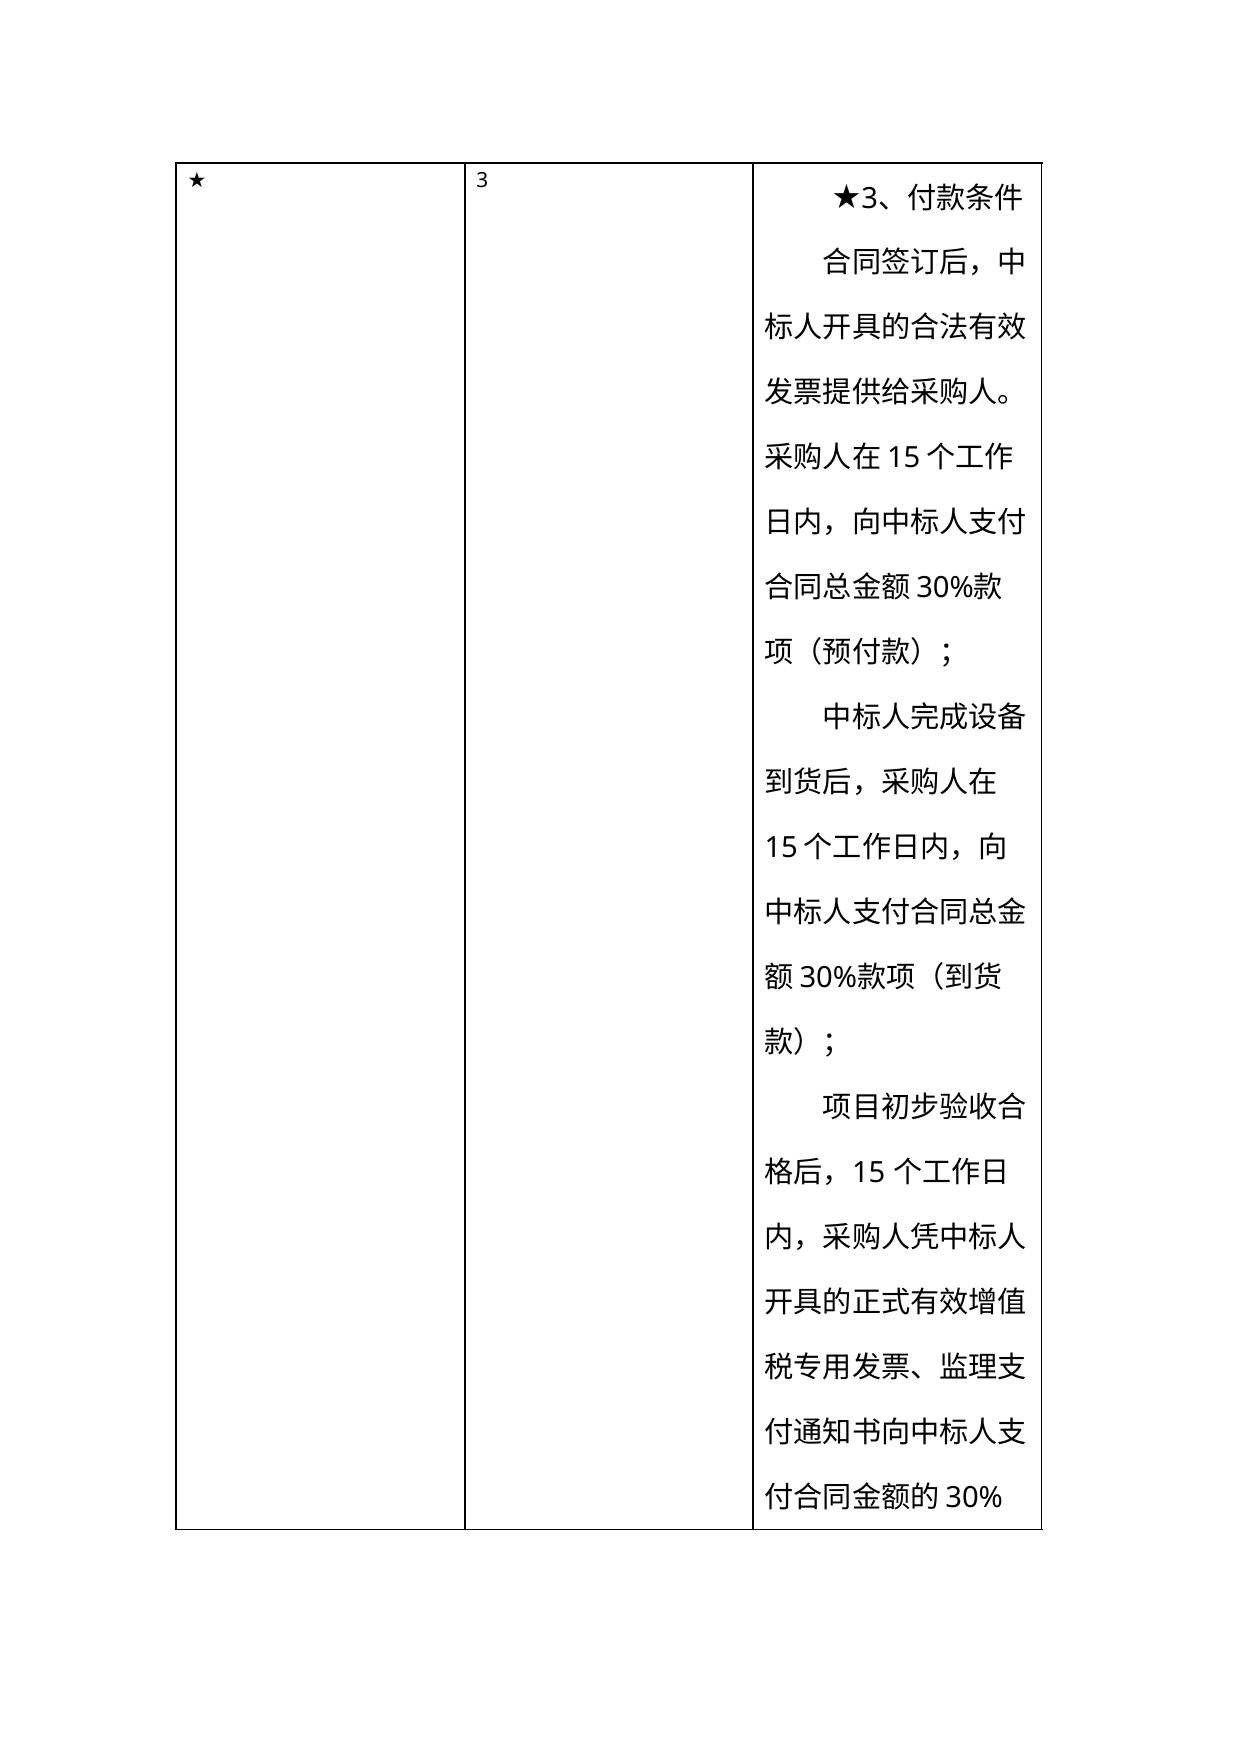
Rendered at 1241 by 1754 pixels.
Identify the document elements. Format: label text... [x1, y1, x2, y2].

table_cell ★ [177, 164, 464, 1528]
table_cell 3 [466, 164, 752, 1528]
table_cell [754, 164, 1041, 1528]
